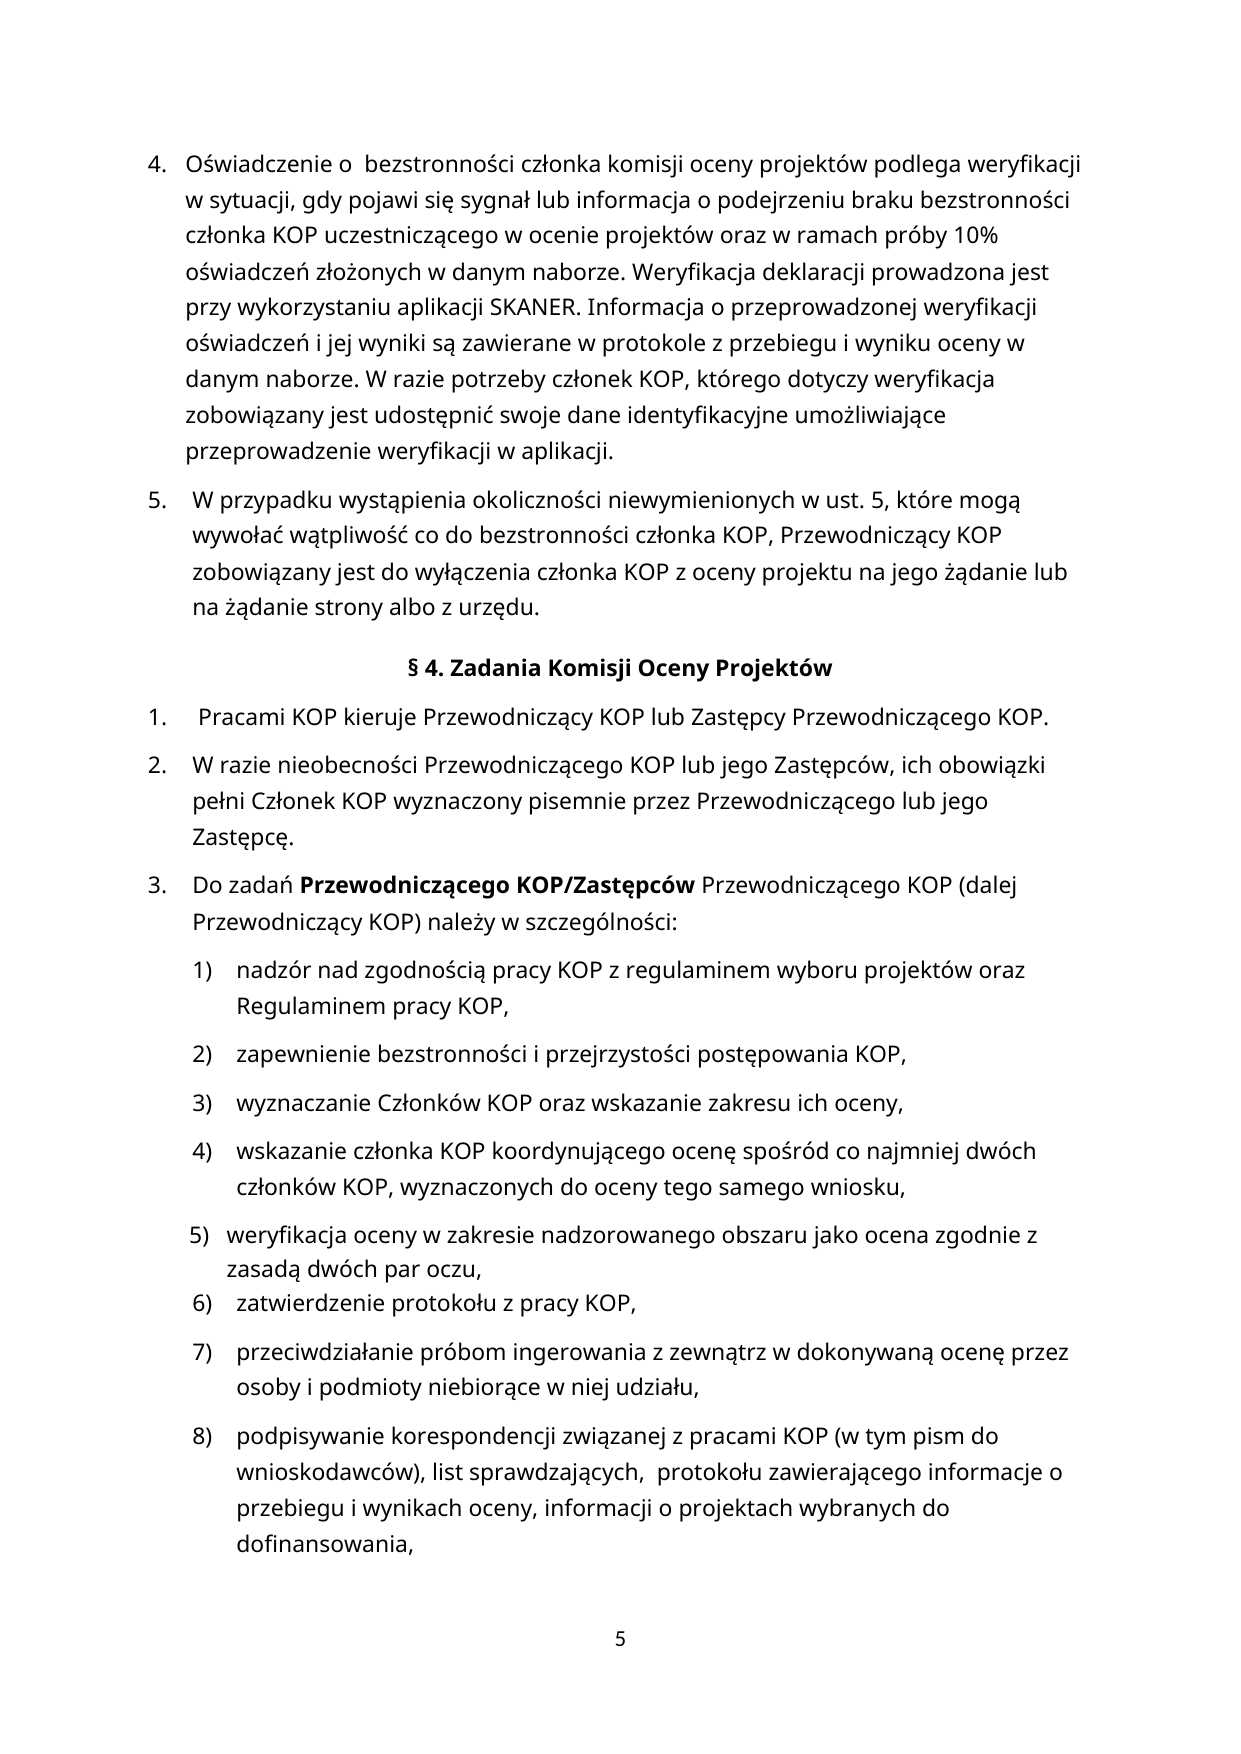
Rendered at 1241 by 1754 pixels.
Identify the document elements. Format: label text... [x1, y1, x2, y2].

list wyznaczanie Członków KOP oraz wskazanie zakresu ich oceny, [192, 1087, 1093, 1118]
list Pracami KOP kieruje Przewodniczący KOP lub Zastępcy Przewodniczącego KOP. [148, 701, 1093, 732]
list weryfikacja oceny w zakresie nadzorowanego obszaru jako ocena zgodnie z zasadą dwóch par oczu, [189, 1219, 1093, 1284]
list W razie nieobecności Przewodniczącego KOP lub jego Zastępców, ich obowiązki pełni Członek KOP wyznaczony pisemnie przez Przewodniczącego lub jego Zastępcę. [148, 749, 1093, 852]
list zapewnienie bezstronności i przejrzystości postępowania KOP, [192, 1038, 1093, 1069]
list W przypadku wystąpienia okoliczności niewymienionych w ust. 5, które mogą wywołać wątpliwość co do bezstronności członka KOP, Przewodniczący KOP zobowiązany jest do wyłączenia członka KOP z oceny projektu na jego żądanie lub na żądanie strony albo z urzędu. [148, 483, 1093, 623]
list przeciwdziałanie próbom ingerowania z zewnątrz w dokonywaną ocenę przez osoby i podmioty niebiorące w niej udziału, [192, 1335, 1093, 1403]
list wskazanie członka KOP koordynującego ocenę spośród co najmniej dwóch członków KOP, wyznaczonych do oceny tego samego wniosku, [192, 1135, 1093, 1202]
list nadzór nad zgodnością pracy KOP z regulaminem wyboru projektów oraz Regulaminem pracy KOP, [192, 954, 1093, 1021]
list podpisywanie korespondencji związanej z pracami KOP (w tym pism do wnioskodawców), list sprawdzających, protokołu zawierającego informacje o przebiegu i wynikach oceny, informacji o projektach wybranych do dofinansowania, [192, 1420, 1093, 1559]
list zatwierdzenie protokołu z pracy KOP, [192, 1287, 1093, 1318]
list Do zadań Przewodniczącego KOP/Zastępców Przewodniczącego KOP (dalej Przewodniczący KOP) należy w szczególności: [148, 869, 1093, 937]
list Oświadczenie o bezstronności członka komisji oceny projektów podlega weryfikacji w sytuacji, gdy pojawi się sygnał lub informacja o podejrzeniu braku bezstronności członka KOP uczestniczącego w ocenie projektów oraz w ramach próby 10% oświadczeń złożonych w danym naborze. Weryfikacja deklaracji prowadzona jest przy wykorzystaniu aplikacji SKANER. Informacja o przeprowadzonej weryfikacji oświadczeń i jej wyniki są zawierane w protokole z przebiegu i wyniku oceny w danym naborze. W razie potrzeby członek KOP, którego dotyczy weryfikacja zobowiązany jest udostępnić swoje dane identyfikacyjne umożliwiające przeprowadzenie weryfikacji w aplikacji. [148, 148, 1093, 466]
subtitle § 4. Zadania Komisji Oceny Projektów [148, 652, 1093, 683]
